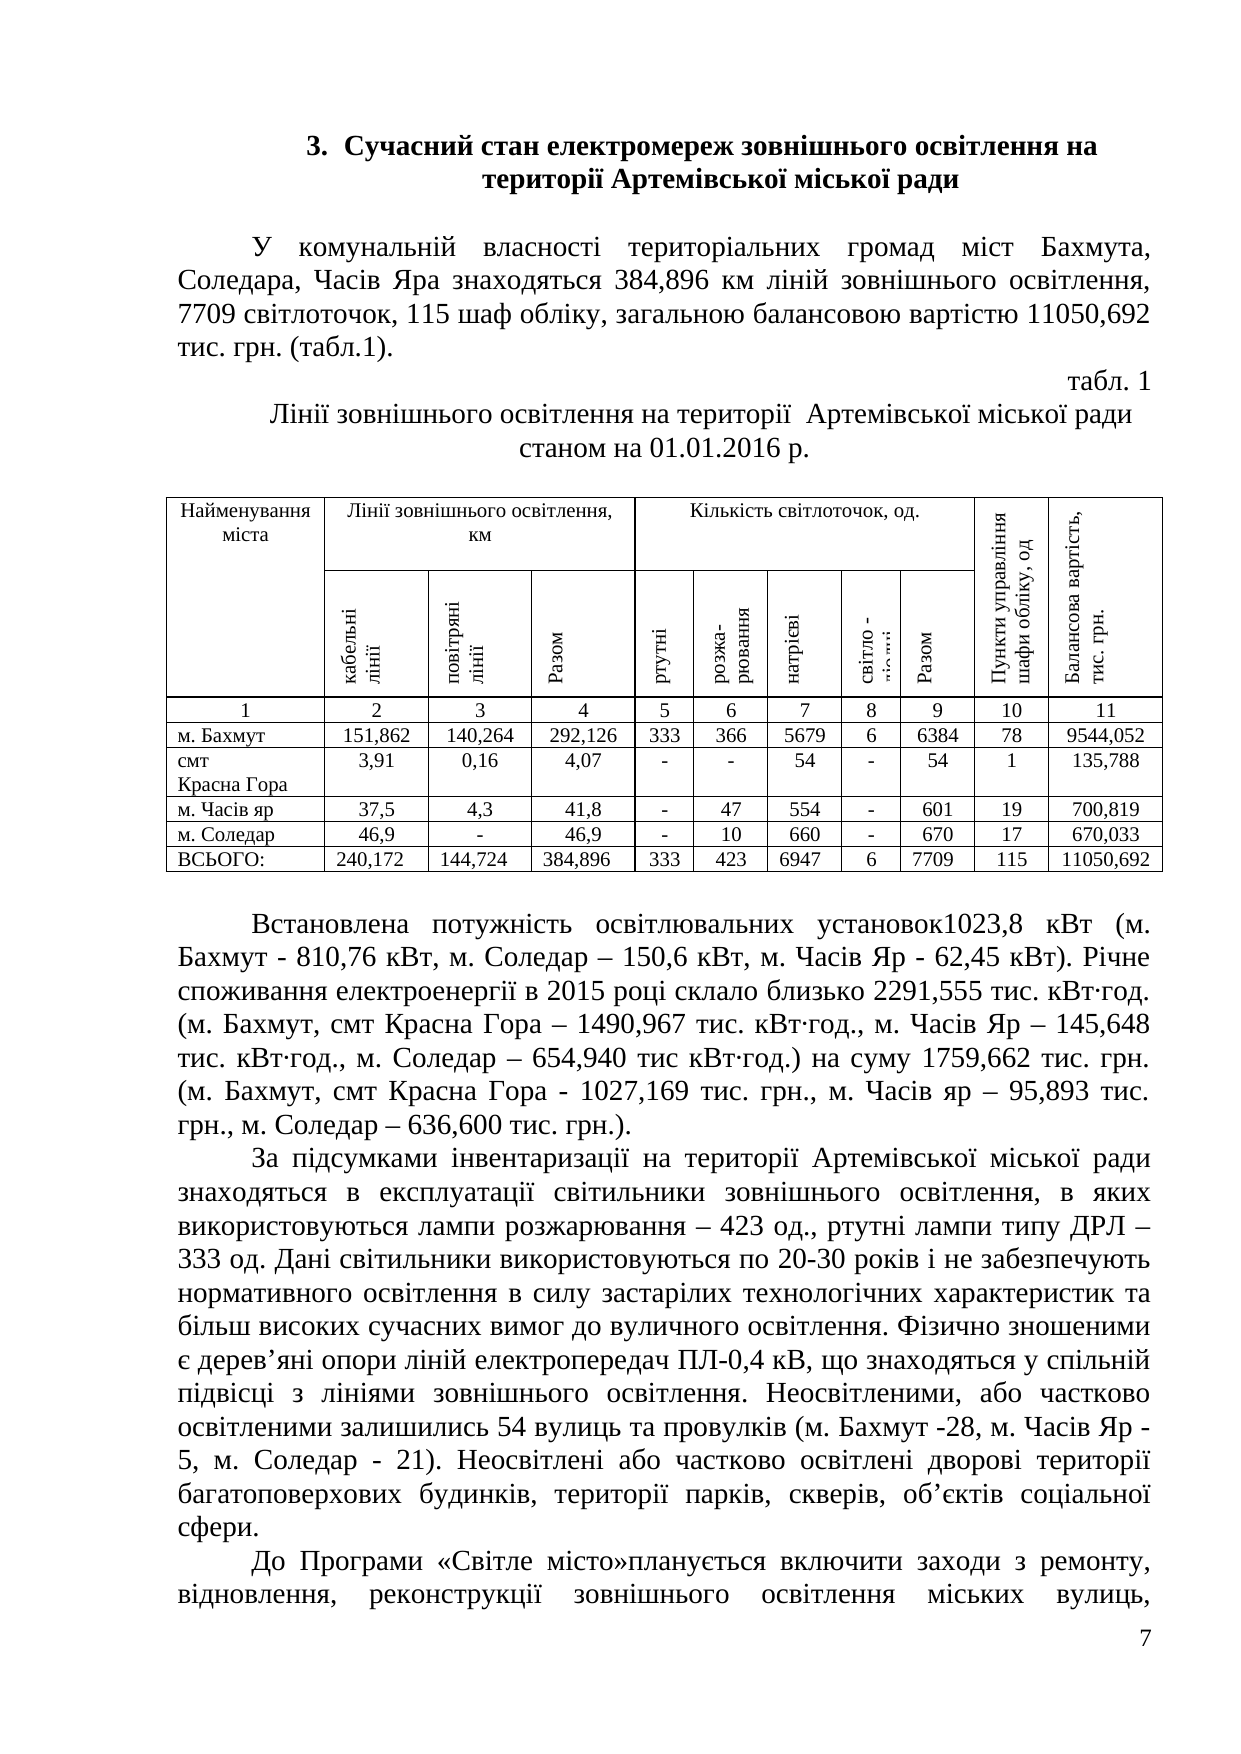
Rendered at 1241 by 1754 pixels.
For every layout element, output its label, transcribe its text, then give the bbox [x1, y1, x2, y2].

table_cell світло -діодні [842, 571, 900, 696]
table_cell 140,264 [429, 723, 531, 747]
table_cell 601 [901, 797, 974, 821]
text За підсумками інвентаризації на території Артемівської міської ради знаходяться в експлуатації світильники зовнішнього освітлення, в яких використовуються лампи розжарювання – 423 од., ртутні лампи типу ДРЛ – 333 од. Дані світильники використовуються по 20-30 років і не забезпечують нормативного освітлення в силу застарілих технологічних характеристик та більш високих сучасних вимог до вуличного освітлення. Фізично зношеними є дерев’яні опори ліній електропередач ПЛ-0,4 кВ, що знаходяться у спільній підвісці з лініями зовнішнього освітлення. Неосвітленими, або частково освітленими залишились 54 вулиць та провулків (м. Бахмут -28, м. Часів Яр - 5, м. Соледар - 21). Неосвітлені або частково освітлені дворові території багатоповерхових будинків, території парків, скверів, об’єктів соціальної сфери. [177, 1141, 1152, 1543]
table_cell 11 [1049, 698, 1162, 722]
table_header Балансова вартість, тис. грн. [1049, 498, 1162, 696]
table_cell ВСЬОГО: [167, 847, 324, 871]
text У комунальній власності територіальних громад міст Бахмута, Соледара, Часів Яра знаходяться ліній зовнішнього освітлення, 7709 світлоточок, 115 шаф обліку, загальною балансовою вартістю 11050,692 тис. грн. (табл.1). [177, 229, 1152, 363]
table_cell 554 [768, 797, 841, 821]
text Лінії зовнішнього освітлення на території Артемівської міської ради станом на 01.01.2016 р. [177, 396, 1152, 463]
table_cell м. Бахмут [167, 723, 324, 747]
text табл. 1 [177, 363, 1152, 396]
table_cell - [842, 822, 900, 846]
table_cell 3 [429, 698, 531, 722]
table_cell 1 [167, 698, 324, 722]
table_cell 10 [694, 822, 767, 846]
table_cell 144,724 [429, 847, 531, 871]
table_cell 115 [975, 847, 1048, 871]
table_header Найменування міста [167, 498, 324, 696]
table_cell 670 [901, 822, 974, 846]
table_cell 333 [636, 723, 693, 747]
table_cell 6 [842, 723, 900, 747]
table_cell 0,16 [429, 748, 531, 796]
table_cell 46,9 [532, 822, 634, 846]
table_cell натрієві [768, 571, 841, 696]
table_cell смт Красна Гора [167, 748, 324, 796]
table_cell 17 [975, 822, 1048, 846]
table_cell повітряні лінії [429, 571, 531, 696]
table_cell 151,862 [325, 723, 428, 747]
table_cell 2 [325, 698, 428, 722]
table_cell - [429, 822, 531, 846]
table_cell - [636, 797, 693, 821]
table_cell 78 [975, 723, 1048, 747]
table_cell - [636, 822, 693, 846]
table_cell 9544,052 [1049, 723, 1162, 747]
table_header Кількість світлоточок, од. [636, 498, 974, 570]
table_cell - [694, 748, 767, 796]
table_cell 46,9 [325, 822, 428, 846]
table_cell 54 [768, 748, 841, 796]
table_cell 7709 [901, 847, 974, 871]
table_header Пункти управління шафи обліку, од [975, 498, 1048, 696]
table_cell 135,788 [1049, 748, 1162, 796]
table_cell 670,033 [1049, 822, 1162, 846]
text Встановлена потужність освітлювальних установок1023,8 кВт (м. Бахмут - 810,76 кВт, м. Соледар – 150,6 кВт, м. Часів Яр - 62,45 кВт). Річне споживання електроенергії в 2015 році склало близько 2291,555 тис. кВт∙год. (м. Бахмут, смт Красна Гора – 1490,967 тис. кВт∙год., м. Часів Яр – 145,648 тис. кВт∙год., м. Соледар – 654,940 тис кВт∙год.) на суму 1759,662 тис. грн. (м. Бахмут, смт Красна Гора - 1027,169 тис. грн., м. Часів яр – 95,893 тис. грн., м. Соледар – 636,600 тис. грн.). [177, 906, 1152, 1141]
table_cell ртутні [636, 571, 693, 696]
table_cell 333 [636, 847, 693, 871]
table_cell 11050,692 [1049, 847, 1162, 871]
table_cell 6384 [901, 723, 974, 747]
table_cell - [636, 748, 693, 796]
table_cell 700,819 [1049, 797, 1162, 821]
table_cell 41,8 [532, 797, 634, 821]
table_cell м. Соледар [167, 822, 324, 846]
table_cell 6 [694, 698, 767, 722]
table_cell Разом [532, 571, 634, 696]
table_cell 47 [694, 797, 767, 821]
table_cell 3,91 [325, 748, 428, 796]
table_cell - [842, 797, 900, 821]
table_cell 4,3 [429, 797, 531, 821]
table_cell 7 [768, 698, 841, 722]
list Сучасний стан електромереж зовнішнього освітлення на території Артемівської міської ради [252, 128, 1152, 195]
table_cell кабельні лінії [325, 571, 428, 696]
table_cell 8 [842, 698, 900, 722]
table_cell м. Часів яр [167, 797, 324, 821]
table_cell 660 [768, 822, 841, 846]
table_cell 6 [842, 847, 900, 871]
table_cell Разом [901, 571, 974, 696]
table_cell 423 [694, 847, 767, 871]
table_cell 5679 [768, 723, 841, 747]
table_cell 4 [532, 698, 634, 722]
table_cell 5 [636, 698, 693, 722]
table_cell розжа-рювання [694, 571, 767, 696]
table_cell 6947 [768, 847, 841, 871]
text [177, 1543, 1152, 1610]
table_cell 240,172 [325, 847, 428, 871]
table_cell 10 [975, 698, 1048, 722]
table_cell 384,896 [532, 847, 634, 871]
table_cell 4,07 [532, 748, 634, 796]
table_cell 37,5 [325, 797, 428, 821]
table_cell 9 [901, 698, 974, 722]
table_header Лінії зовнішнього освітлення, км [325, 498, 634, 570]
table_cell - [842, 748, 900, 796]
table_cell 1 [975, 748, 1048, 796]
table_cell 54 [901, 748, 974, 796]
table_cell 19 [975, 797, 1048, 821]
table_cell 366 [694, 723, 767, 747]
table_cell 292,126 [532, 723, 634, 747]
